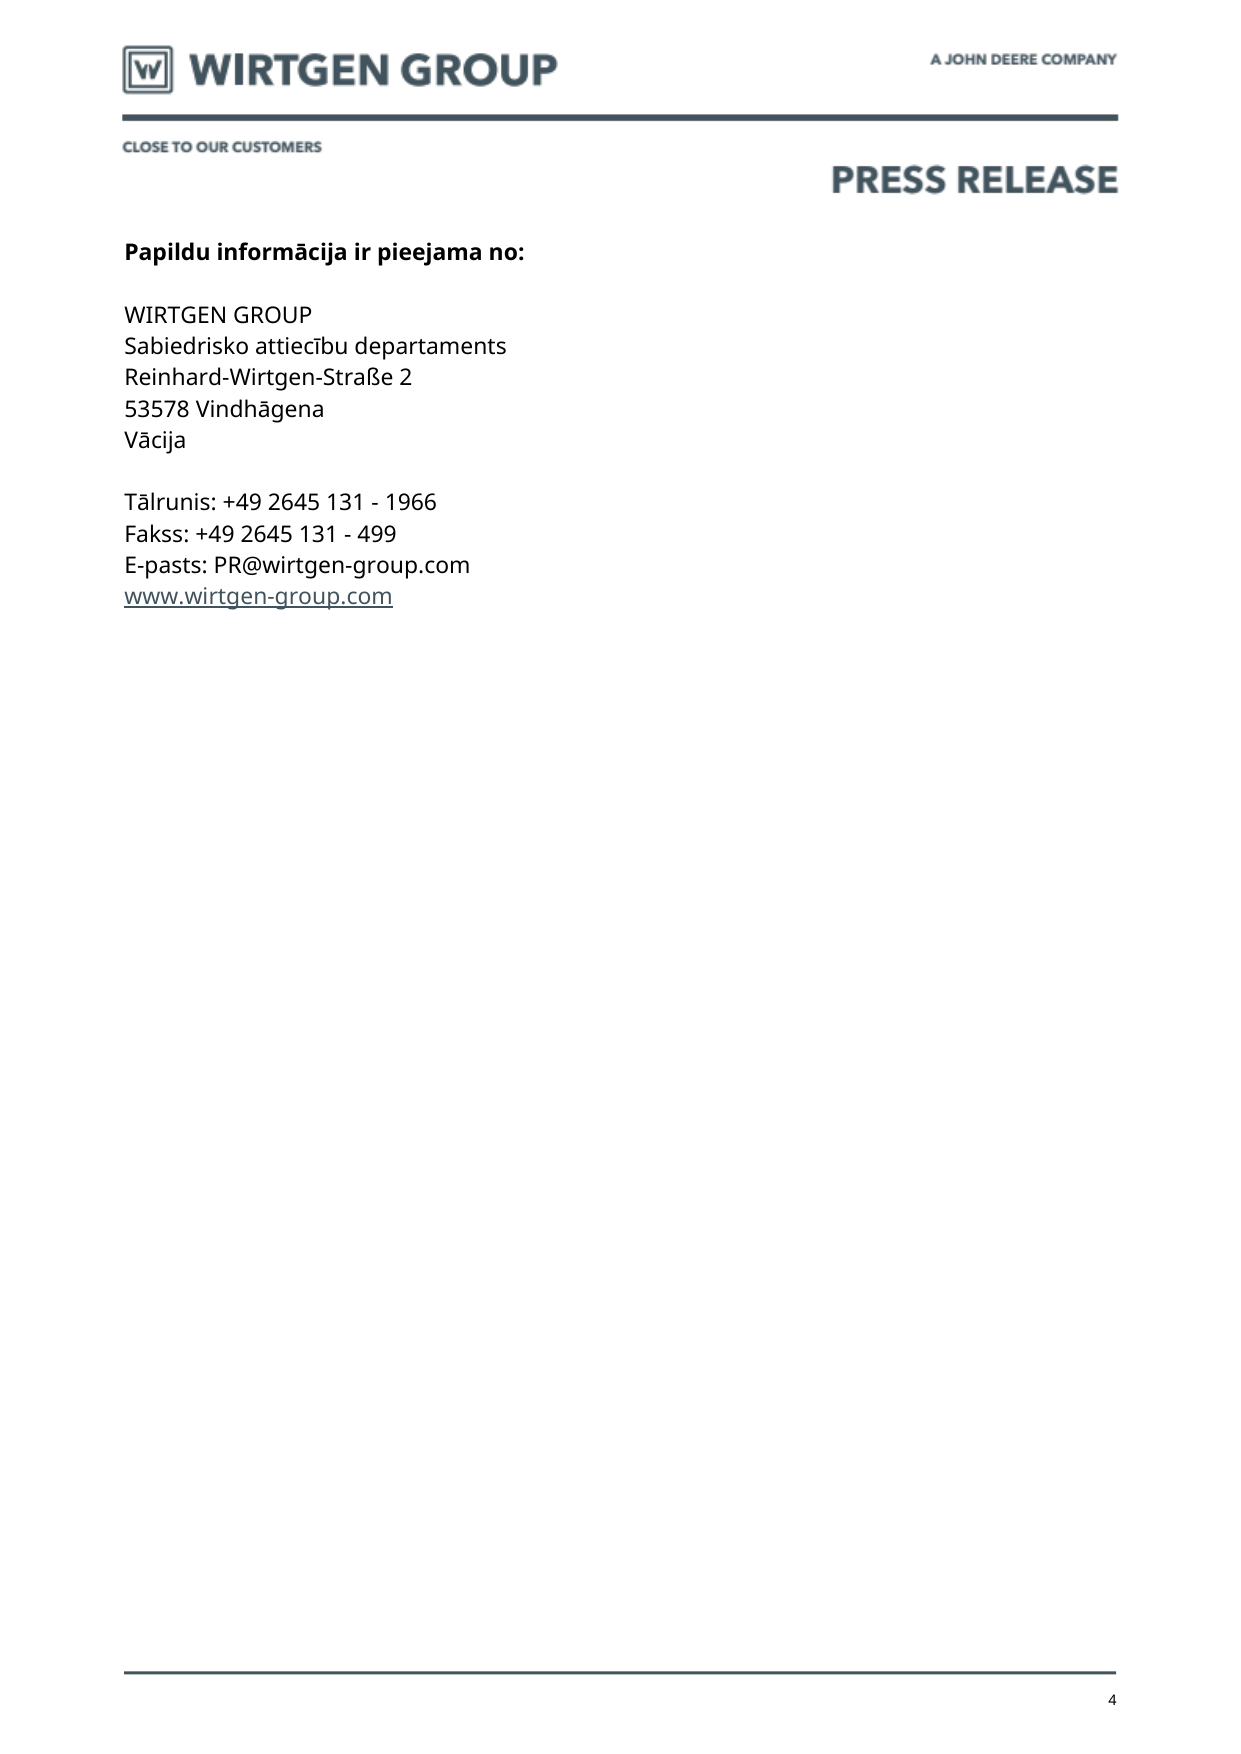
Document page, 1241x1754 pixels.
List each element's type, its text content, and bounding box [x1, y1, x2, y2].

text Fakss: +49 2645 131 - 499 [124, 517, 1116, 549]
text WIRTGEN GROUP [124, 299, 1116, 330]
text Sabiedrisko attiecību departaments [124, 330, 1116, 361]
text E-pasts: PR@wirtgen-group.comPR@wirtgen-group.com [124, 549, 1116, 580]
text Reinhard-Wirtgen-Straße 2 [124, 361, 1116, 392]
text Vācija [124, 424, 1116, 455]
text 53578 Vindhāgena [124, 392, 1116, 424]
text Papildu informācija ir pieejama no: [124, 236, 1116, 267]
text www.wirtgen-group.com [124, 580, 1116, 611]
text Tālrunis: +49 2645 131 - 1966 [124, 486, 1116, 517]
